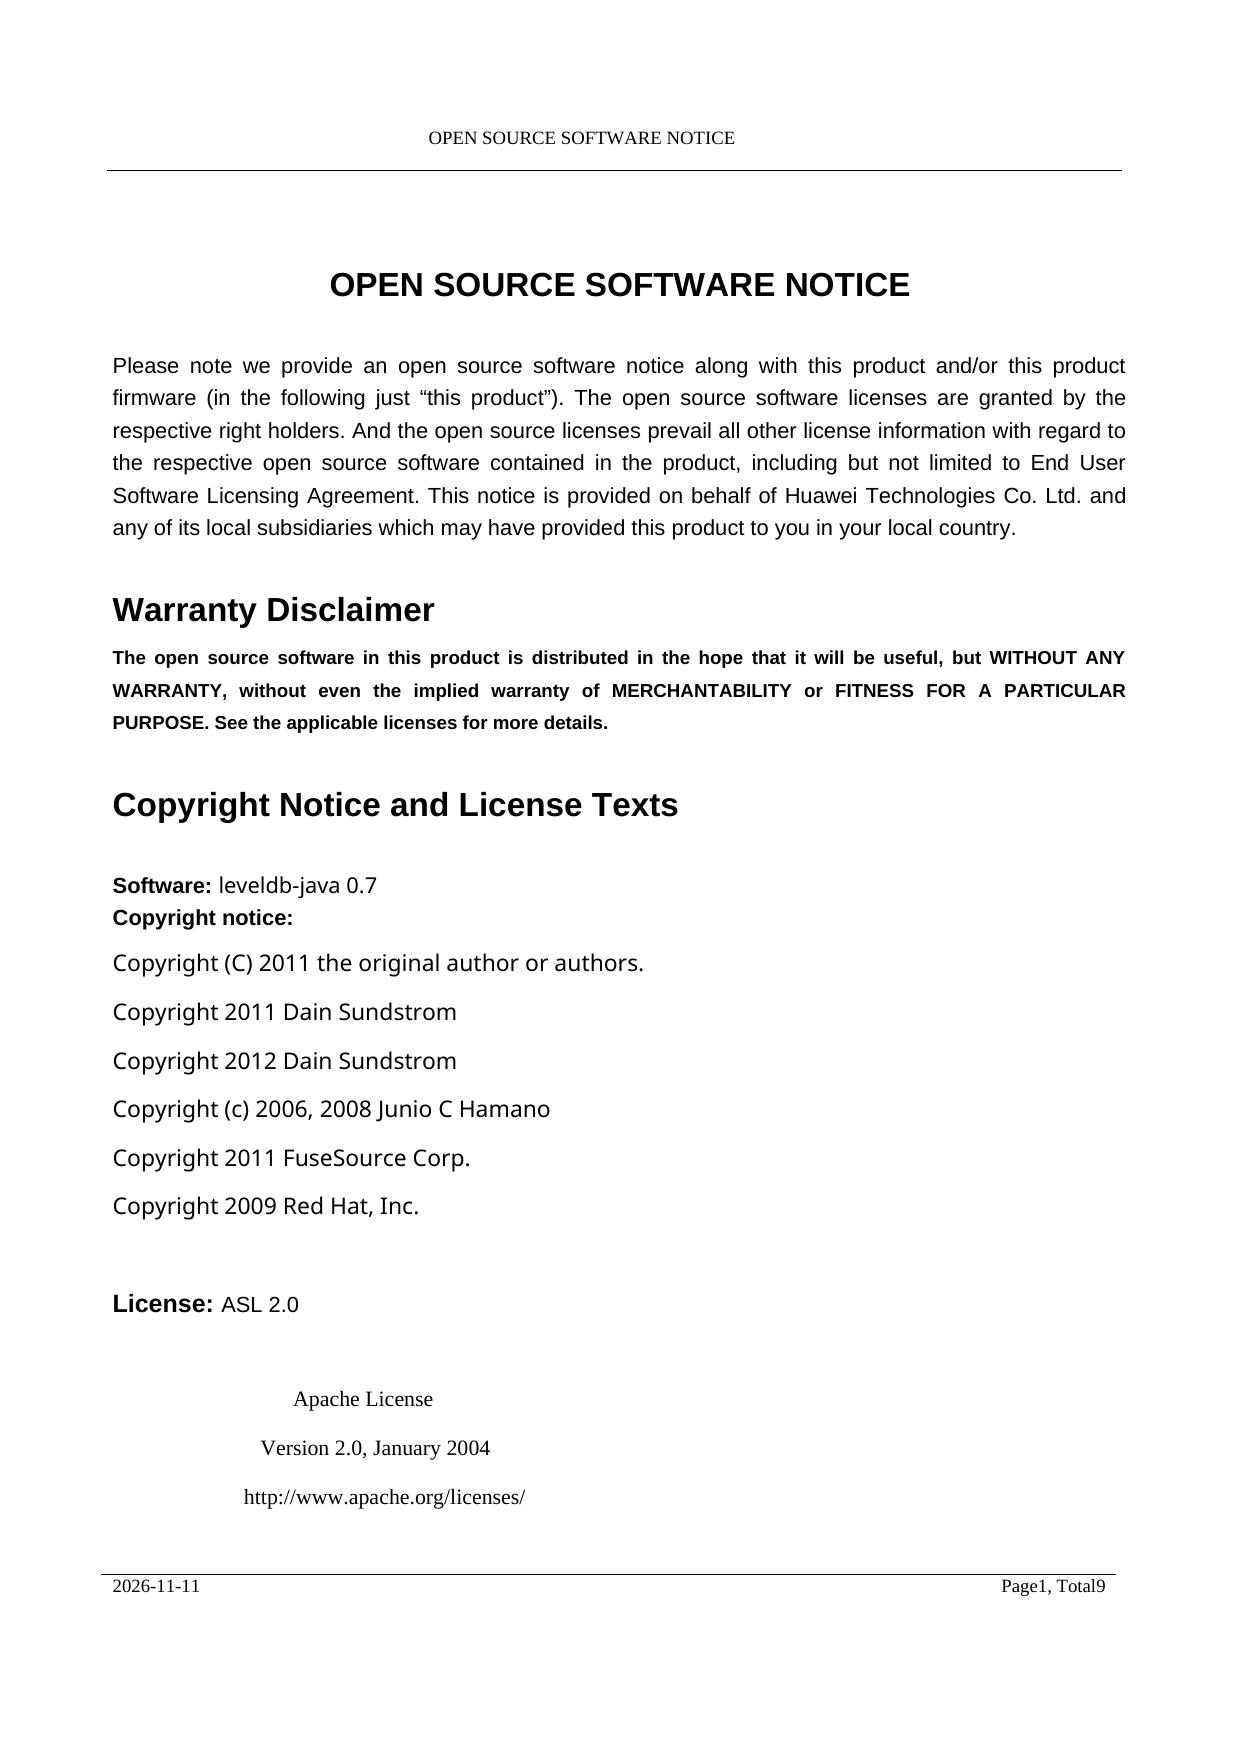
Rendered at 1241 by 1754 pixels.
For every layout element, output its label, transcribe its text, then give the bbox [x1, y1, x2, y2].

text Please note we provide an open source software notice along with this product and/or this product firmware (in the following just “this product”). The open source software licenses are granted by the respective right holders. And the open source licenses prevail all other license information with regard to the respective open source software contained in the product, including but not limited to End User Software Licensing Agreement. This notice is provided on behalf of Huawei Technologies Co. Ltd. and any of its local subsidiaries which may have provided this product to you in your local country. [112, 349, 1128, 544]
text OPEN SOURCE SOFTWARE NOTICE [112, 251, 1128, 316]
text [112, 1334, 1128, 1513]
text License: ASL 2.0 [112, 1287, 1128, 1320]
text Copyright Notice and License Texts [112, 771, 1128, 836]
text Copyright (C) 2011 the original author or authors. Copyright 2011 Dain Sundstrom Copyright 2012 Dain Sundstrom Copyright (c) 2006, 2008 Junio C Hamano Copyright 2011 FuseSource Corp. [112, 947, 1128, 1174]
text Copyright 2009 Red Hat, Inc. [112, 1190, 1128, 1271]
text Warranty Disclaimer [112, 576, 1128, 641]
text Copyright notice: [112, 901, 1128, 934]
text Software: leveldb-java 0.7 [112, 869, 1128, 901]
text The open source software in this product is distributed in the hope that it will be useful, but WITHOUT ANY WARRANTY, without even the implied warranty of MERCHANTABILITY or FITNESS FOR A PARTICULAR PURPOSE. See the applicable licenses for more details. [112, 641, 1128, 739]
